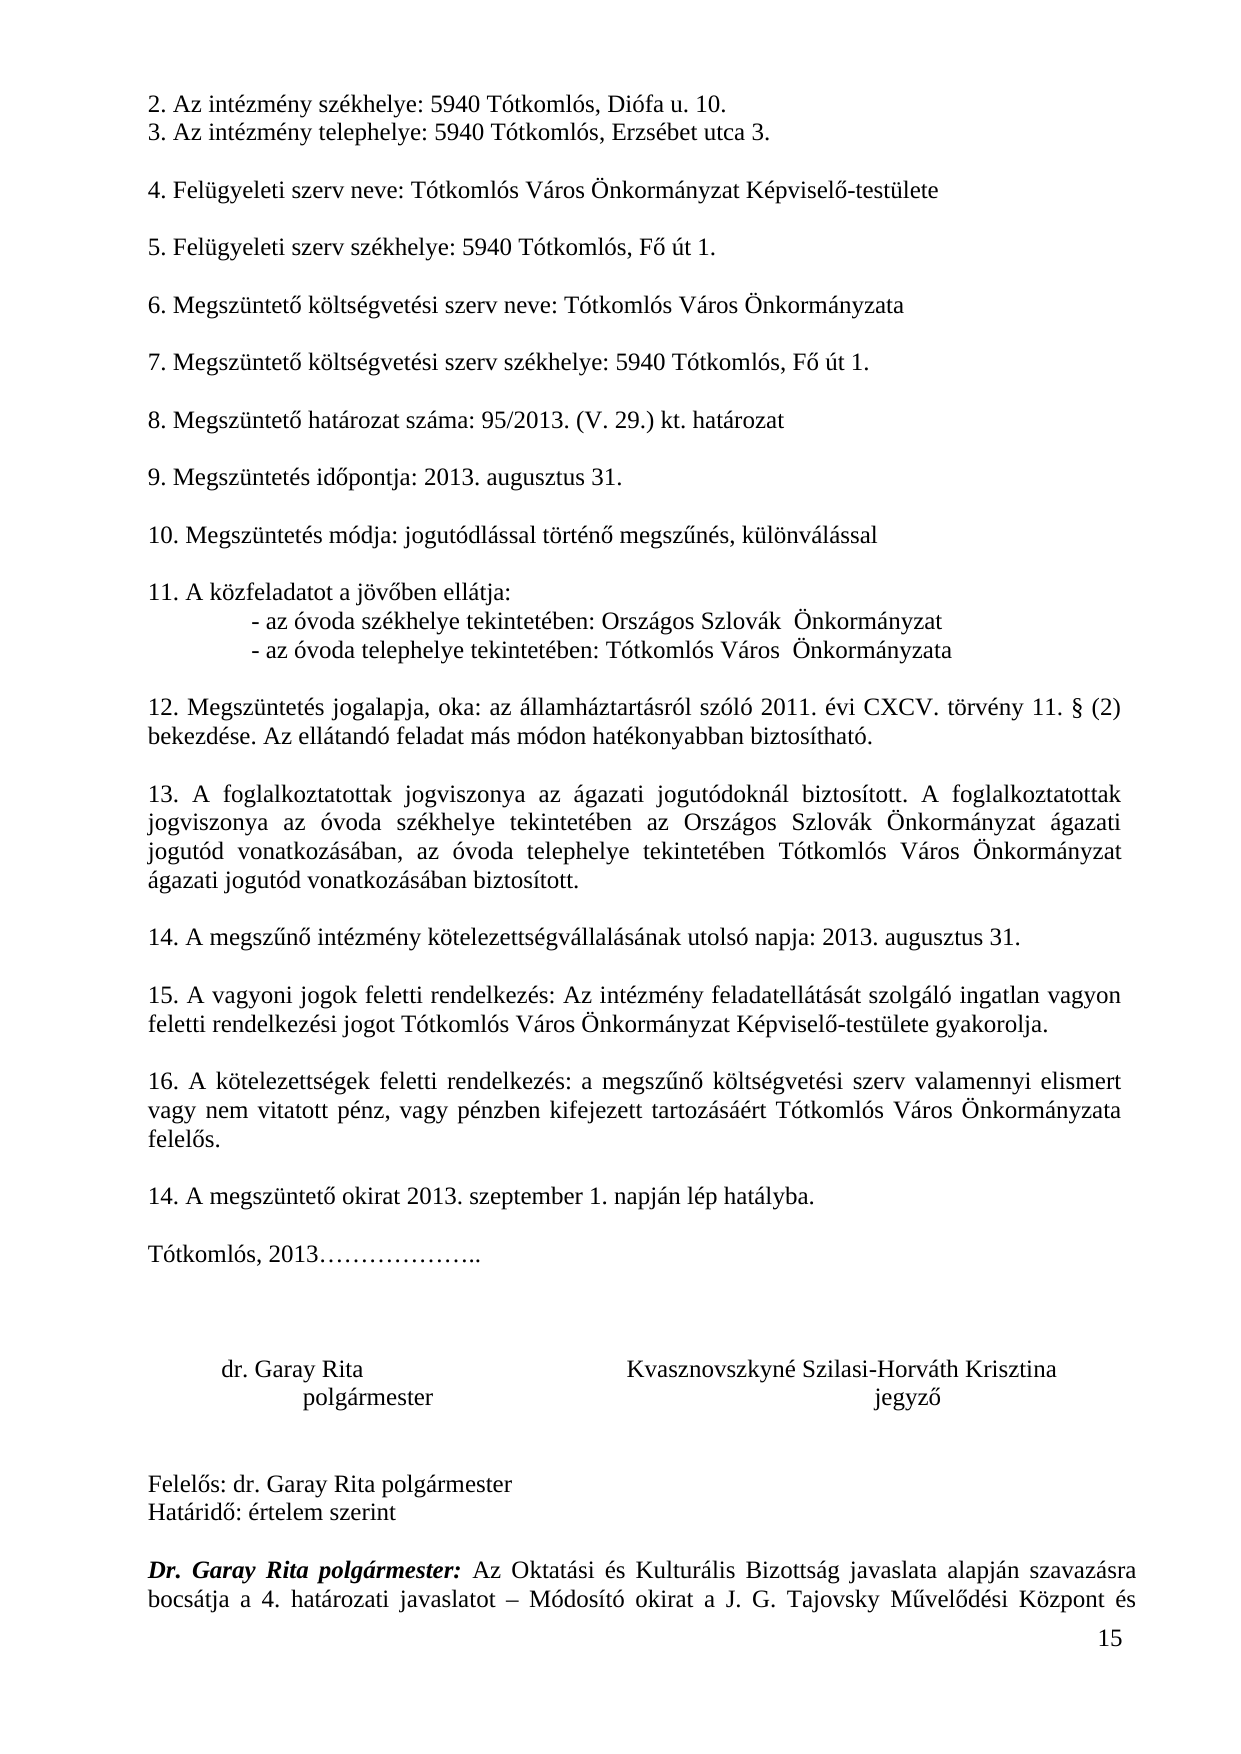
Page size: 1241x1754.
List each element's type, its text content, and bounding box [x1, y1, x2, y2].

text 6. Megszüntető költségvetési szerv neve: Tótkomlós Város Önkormányzata [148, 290, 1122, 319]
text dr. Garay Rita Kvasznovszkyné Szilasi-Horváth Krisztina [148, 1354, 1122, 1382]
text - az óvoda székhelye tekintetében: Országos Szlovák Önkormányzat [251, 606, 1122, 635]
text 5. Felügyeleti szerv székhelye: 5940 Tótkomlós, Fő út 1. [148, 232, 1122, 261]
text Felelős: dr. Garay Rita polgármester [148, 1469, 1122, 1497]
text 13. A foglalkoztatottak jogviszonya az ágazati jogutódoknál biztosított. A foglalkoztatottak jogviszonya az óvoda székhelye tekintetében az Országos Szlovák Önkormányzat ágazati jogutód vonatkozásában, az óvoda telephelye tekintetében Tótkomlós Város Önkormányzat ágazati jogutód vonatkozásában biztosított. [148, 779, 1122, 894]
text 7. Megszüntető költségvetési szerv székhelye: 5940 Tótkomlós, Fő út 1. [148, 347, 1122, 376]
text Határidő: értelem szerint [148, 1497, 1122, 1526]
text 14. A megszűnő intézmény kötelezettségvállalásának utolsó napja: 2013. augusztus 31. [148, 922, 1122, 951]
text 16. A kötelezettségek feletti rendelkezés: a megszűnő költségvetési szerv valamennyi elismert vagy nem vitatott pénz, vagy pénzben kifejezett tartozásáért Tótkomlós Város Önkormányzata felelős. [148, 1066, 1122, 1152]
text polgármester jegyző [148, 1382, 1122, 1411]
text 9. Megszüntetés időpontja: 2013. augusztus 31. [148, 462, 1122, 491]
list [148, 1555, 1137, 1612]
text - az óvoda telephelye tekintetében: Tótkomlós Város Önkormányzata [251, 635, 1122, 664]
text 10. Megszüntetés módja: jogutódlással történő megszűnés, különválással [148, 520, 1122, 549]
text 3. Az intézmény telephelye: 5940 Tótkomlós, Erzsébet utca 3. [148, 117, 1122, 146]
text 12. Megszüntetés jogalapja, oka: az államháztartásról szóló 2011. évi CXCV. törvény 11. § (2) bekezdése. Az ellátandó feladat más módon hatékonyabban biztosítható. [148, 692, 1122, 750]
text Tótkomlós, 2013……………….. [148, 1239, 1122, 1267]
text 2. Az intézmény székhelye: 5940 Tótkomlós, Diófa u. 10. [148, 89, 1122, 117]
list 14. A megszüntető okirat 2013. szeptember 1. napján lép hatályba. [148, 1181, 1122, 1210]
text 15. A vagyoni jogok feletti rendelkezés: Az intézmény feladatellátását szolgáló ingatlan vagyon feletti rendelkezési jogot Tótkomlós Város Önkormányzat Képviselő-testülete gyakorolja. [148, 980, 1122, 1037]
text 8. Megszüntető határozat száma: 95/2013. (V. 29.) kt. határozat [148, 405, 1122, 434]
text 11. A közfeladatot a jövőben ellátja: [148, 577, 1122, 606]
text 4. Felügyeleti szerv neve: Tótkomlós Város Önkormányzat Képviselő-testülete [148, 175, 1122, 204]
